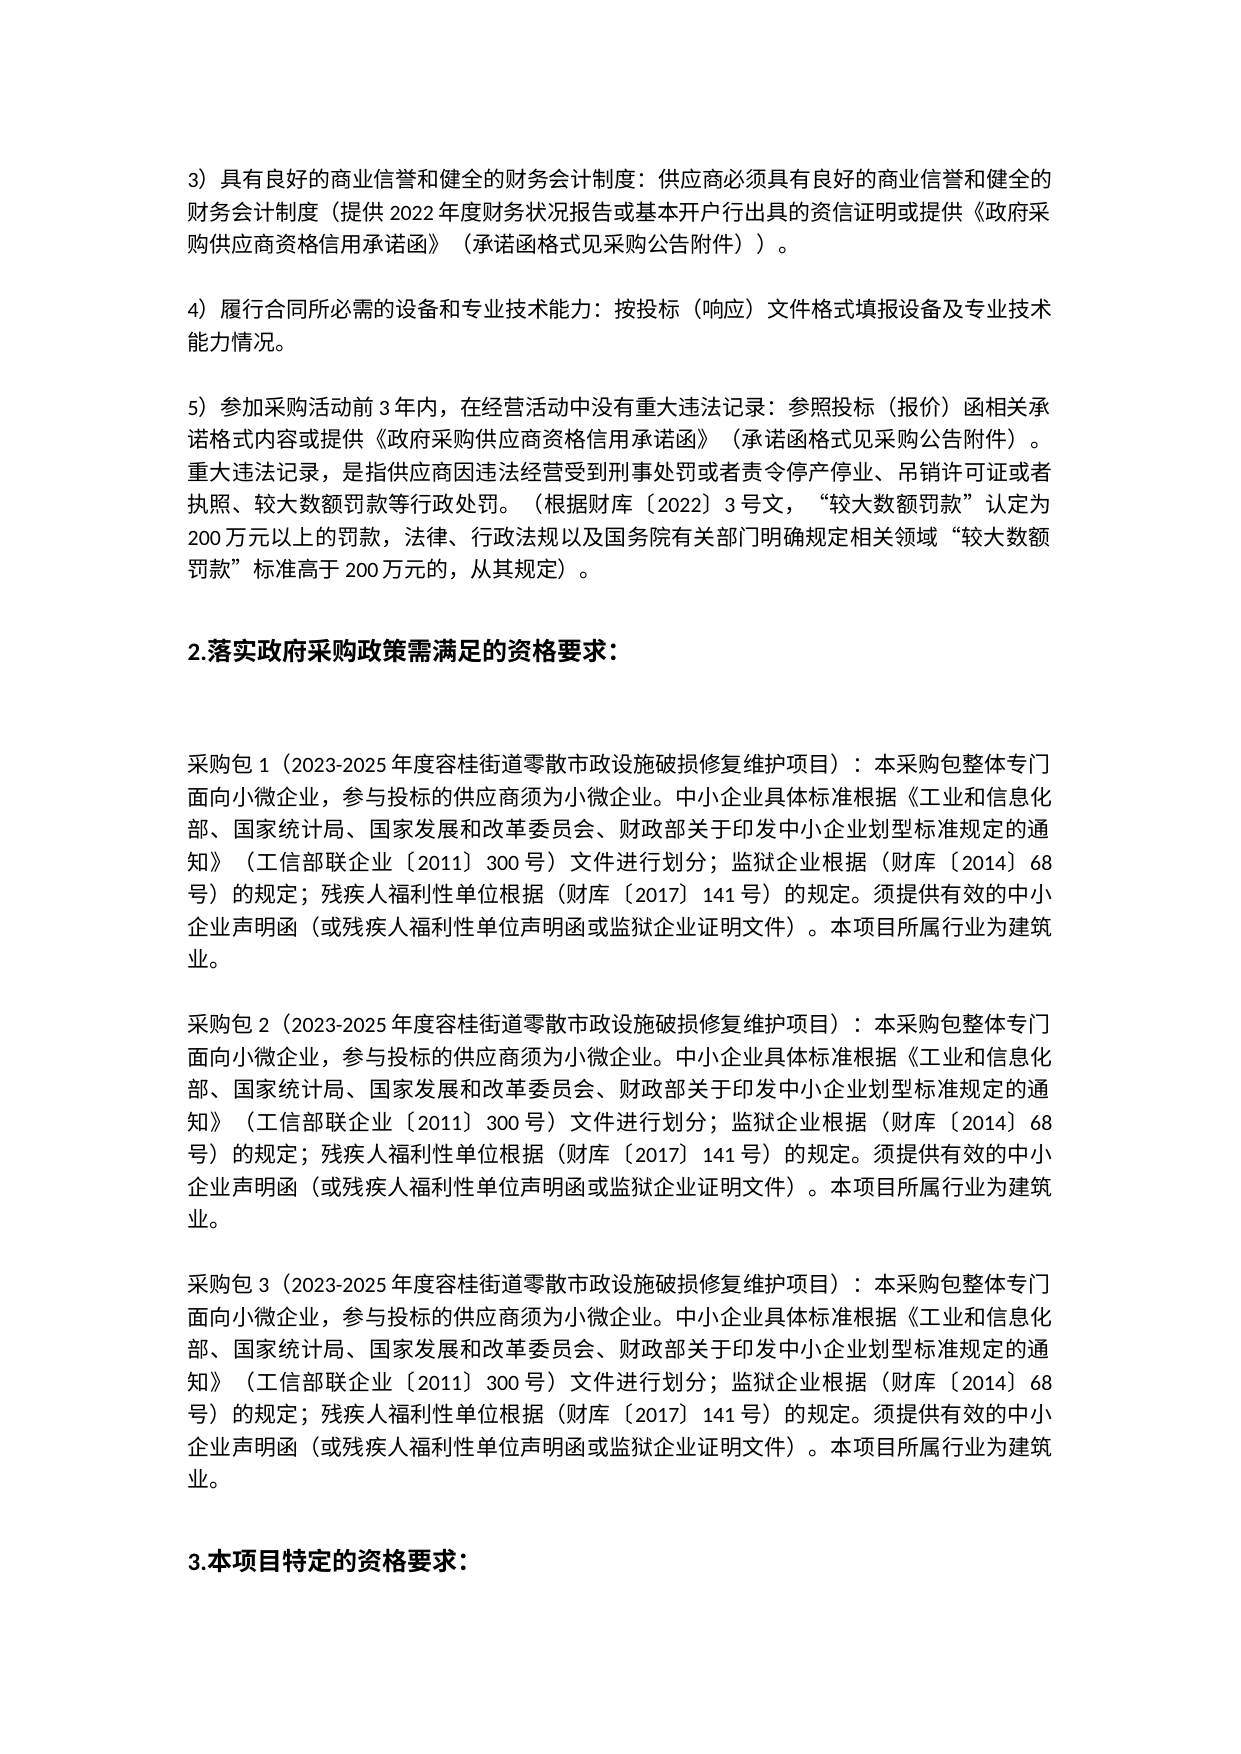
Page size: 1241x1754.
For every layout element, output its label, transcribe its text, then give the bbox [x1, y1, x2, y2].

text 采购包2（2023-2025年度容桂街道零散市政设施破损修复维护项目）：本采购包整体专门面向小微企业，参与投标的供应商须为小微企业。中小企业具体标准根据《工业和信息化部、国家统计局、国家发展和改革委员会、财政部关于印发中小企业划型标准规定的通知》（工信部联企业〔2011〕300号）文件进行划分；监狱企业根据（财库〔2014〕68号）的规定；残疾人福利性单位根据（财库〔2017〕141号）的规定。须提供有效的中小企业声明函（或残疾人福利性单位声明函或监狱企业证明文件）。本项目所属行业为建筑业。 [187, 1007, 1053, 1234]
text 采购包3（2023-2025年度容桂街道零散市政设施破损修复维护项目）：本采购包整体专门面向小微企业，参与投标的供应商须为小微企业。中小企业具体标准根据《工业和信息化部、国家统计局、国家发展和改革委员会、财政部关于印发中小企业划型标准规定的通知》（工信部联企业〔2011〕300号）文件进行划分；监狱企业根据（财库〔2014〕68号）的规定；残疾人福利性单位根据（财库〔2017〕141号）的规定。须提供有效的中小企业声明函（或残疾人福利性单位声明函或监狱企业证明文件）。本项目所属行业为建筑业。 [187, 1267, 1053, 1494]
text 3.本项目特定的资格要求： [187, 1527, 1053, 1592]
text 采购包1（2023-2025年度容桂街道零散市政设施破损修复维护项目）：本采购包整体专门面向小微企业，参与投标的供应商须为小微企业。中小企业具体标准根据《工业和信息化部、国家统计局、国家发展和改革委员会、财政部关于印发中小企业划型标准规定的通知》（工信部联企业〔2011〕300号）文件进行划分；监狱企业根据（财库〔2014〕68号）的规定；残疾人福利性单位根据（财库〔2017〕141号）的规定。须提供有效的中小企业声明函（或残疾人福利性单位声明函或监狱企业证明文件）。本项目所属行业为建筑业。 [187, 747, 1053, 974]
text 2.落实政府采购政策需满足的资格要求： [187, 617, 1053, 682]
text 4）履行合同所必需的设备和专业技术能力：按投标（响应）文件格式填报设备及专业技术能力情况。 [187, 292, 1053, 357]
text 5）参加采购活动前3年内，在经营活动中没有重大违法记录：参照投标（报价）函相关承诺格式内容或提供《政府采购供应商资格信用承诺函》（承诺函格式见采购公告附件）。 重大违法记录，是指供应商因违法经营受到刑事处罚或者责令停产停业、吊销许可证或者执照、较大数额罚款等行政处罚。（根据财库〔2022〕3号文，“较大数额罚款”认定为200万元以上的罚款，法律、行政法规以及国务院有关部门明确规定相关领域“较大数额罚款”标准高于200万元的，从其规定）。 [187, 389, 1053, 584]
text 3）具有良好的商业信誉和健全的财务会计制度：供应商必须具有良好的商业信誉和健全的财务会计制度（提供2022年度财务状况报告或基本开户行出具的资信证明或提供《政府采购供应商资格信用承诺函》（承诺函格式见采购公告附件））。 [187, 162, 1053, 259]
